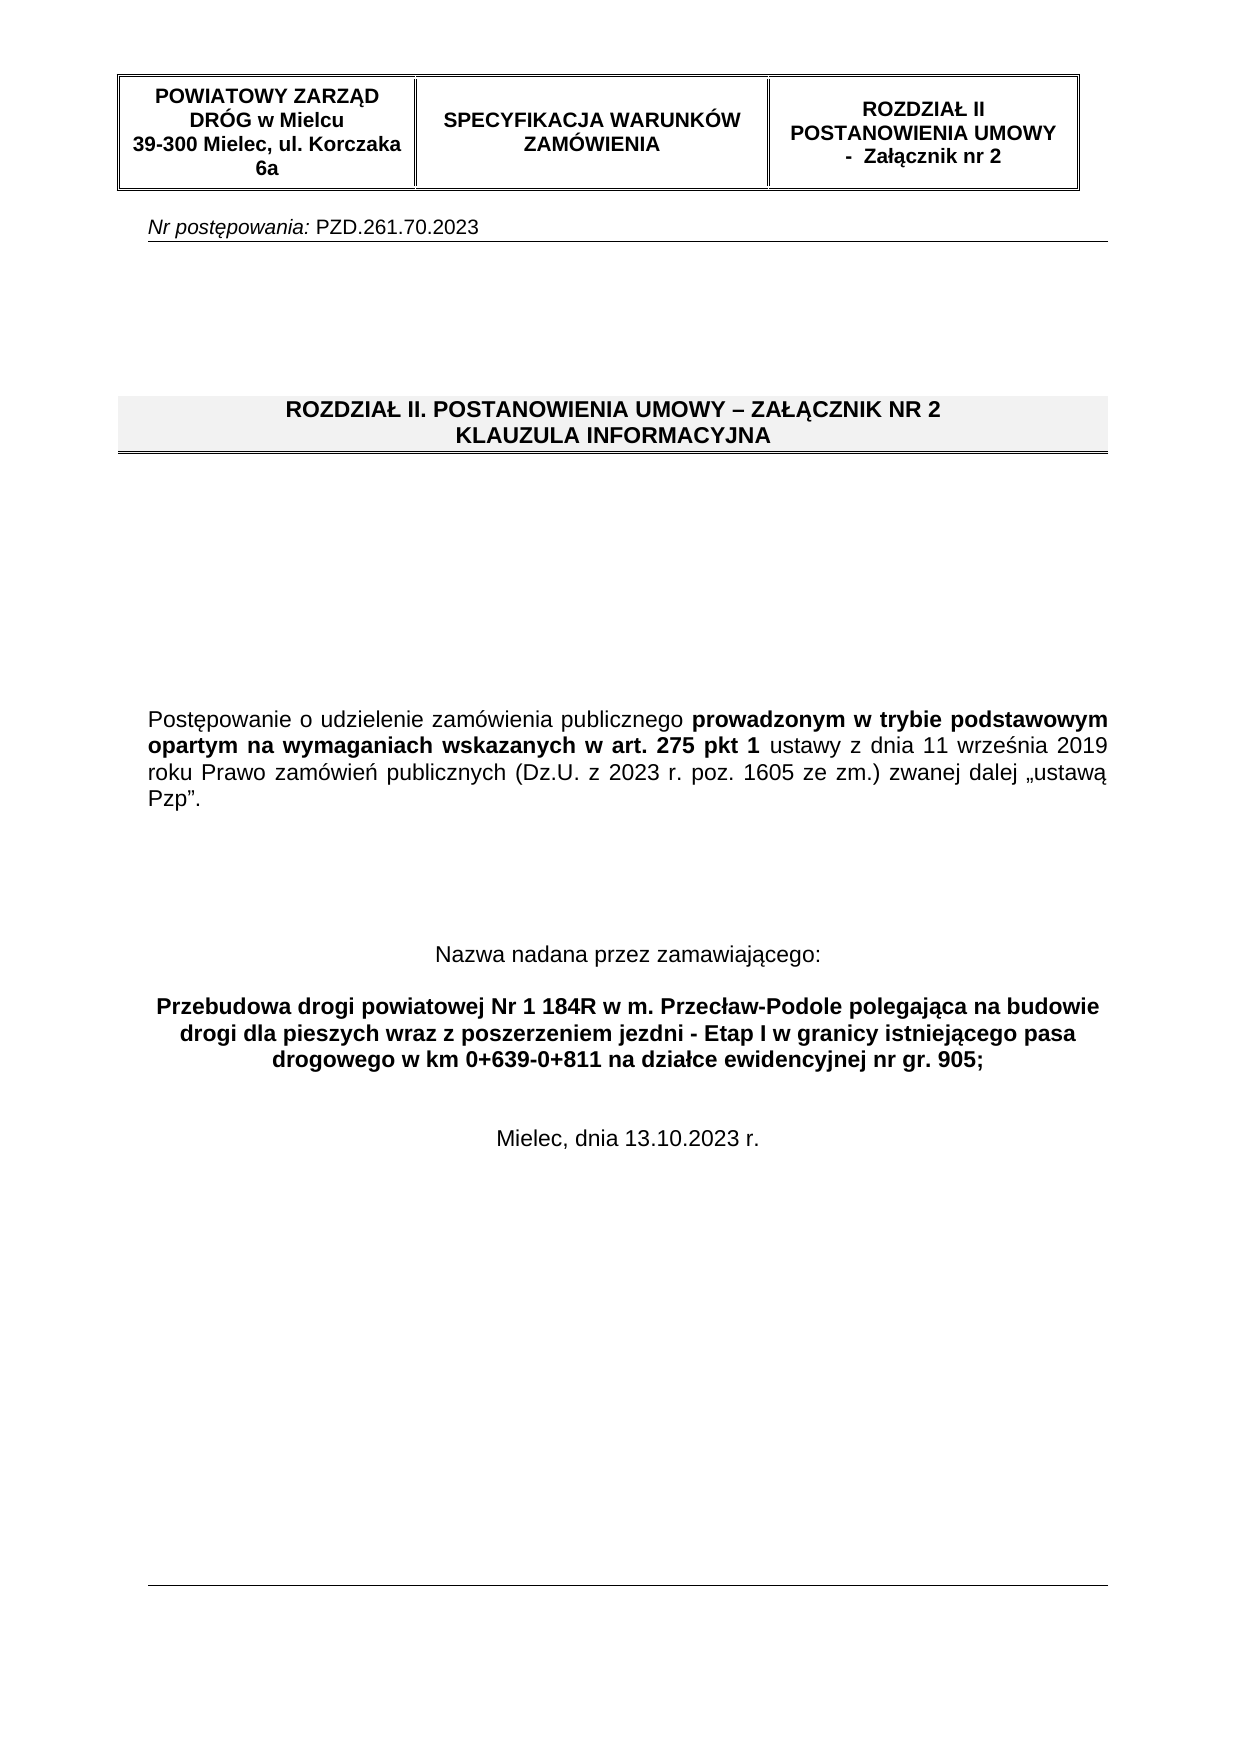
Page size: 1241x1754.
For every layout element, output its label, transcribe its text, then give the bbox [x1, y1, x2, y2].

text ROZDZIAŁ II. POSTANOWIENIA UMOWY – ZAŁĄCZNIK NR 2 [118, 396, 1108, 422]
text Nazwa nadana przez zamawiającego: [148, 941, 1108, 967]
text Przebudowa drogi powiatowej Nr 1 184R w m. Przecław-Podole polegająca na budowie drogi dla pieszych wraz z poszerzeniem jezdni - Etap I w granicy istniejącego pasa drogowego w km 0+639-0+811 na działce ewidencyjnej nr gr. 905; [148, 993, 1108, 1072]
text Postępowanie o udzielenie zamówienia publicznego prowadzonym w trybie podstawowym opartym na wymaganiach wskazanych w art. 275 pkt 1 ustawy z dnia 11 września 2019 roku Prawo zamówień publicznych (Dz.U. z 2023 r. poz. 1605 ze zm.) zwanej dalej „ustawą Pzp”. [148, 706, 1108, 811]
text Mielec, dnia 13.10.2023 r. [148, 1125, 1108, 1151]
text KLAUZULA INFORMACYJNA [118, 422, 1108, 451]
